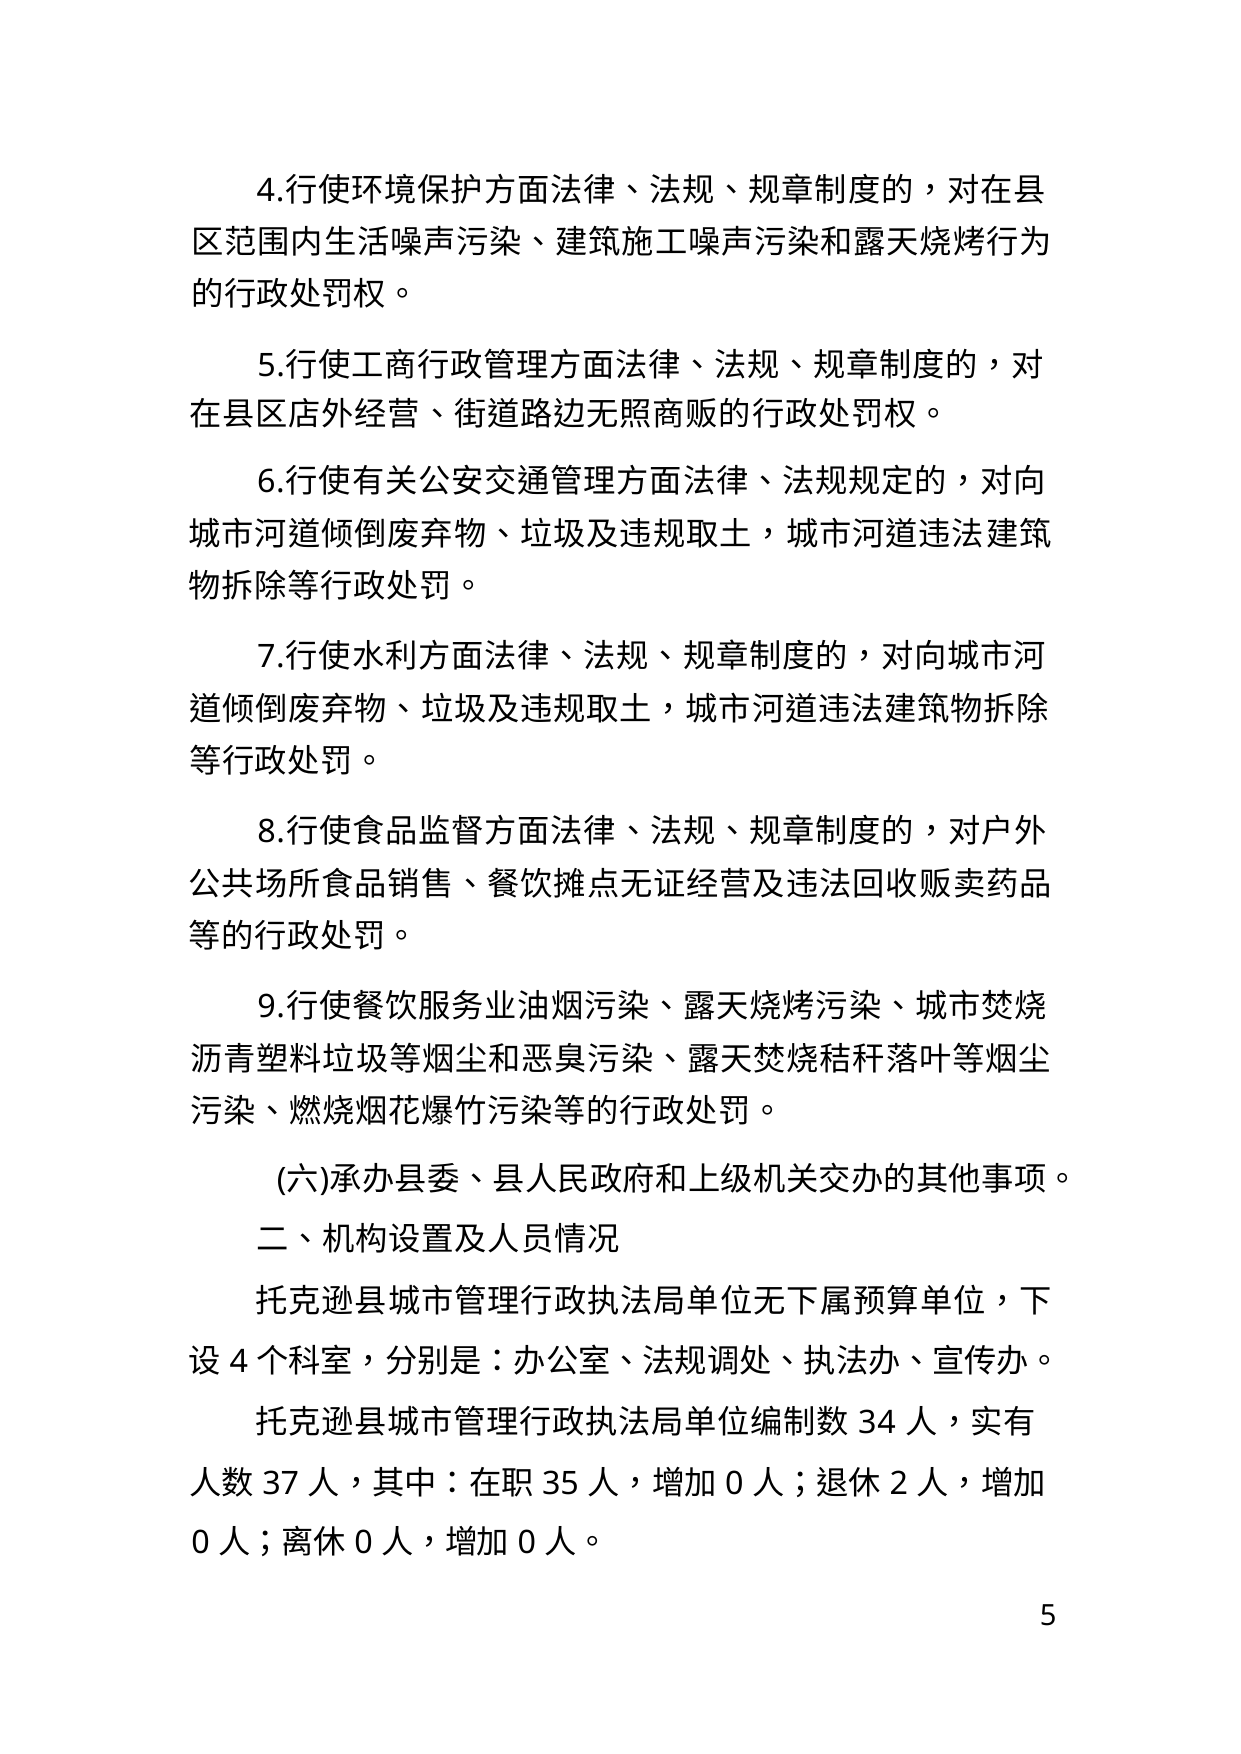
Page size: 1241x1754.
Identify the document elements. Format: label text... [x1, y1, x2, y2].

text 5.行使工商行政管理方面法律、法规、规章制度的，对 在县区店外经营、街道路边无照商贩的行政处罚权。 [189, 342, 1052, 435]
text 托克逊县城市管理行政执法局单位无下属预算单位，下 设 4 个科室，分别是：办公室、法规调处、执法办、宣传办。 [189, 1278, 1062, 1382]
text (六)承办县委、县人民政府和上级机关交办的其他事项。 [186, 1158, 1079, 1198]
text 6.行使有关公安交通管理方面法律、法规规定的，对向 城市河道倾倒废弃物、垃圾及违规取土，城市河道违法建筑 物拆除等行政处罚。 [188, 458, 1052, 607]
text 二、机构设置及人员情况 [256, 1217, 1079, 1259]
text 7.行使水利方面法律、法规、规章制度的，对向城市河 道倾倒废弃物、垃圾及违规取土，城市河道违法建筑物拆除 等行政处罚。 [189, 633, 1052, 782]
text 4.行使环境保护方面法律、法规、规章制度的，对在县 区范围内生活噪声污染、建筑施工噪声污染和露天烧烤行为 的行政处罚权。 [191, 167, 1053, 315]
text 0 人；离休 0 人，增加 0 人。 [191, 1521, 1079, 1561]
text 托克逊县城市管理行政执法局单位编制数 34 人，实有 人数 37 人，其中：在职 35 人，增加 0 人；退休 2 人，增加 [189, 1399, 1052, 1504]
text 8.行使食品监督方面法律、法规、规章制度的，对户外 公共场所食品销售、餐饮摊点无证经营及违法回收贩卖药品 等的行政处罚。 [188, 808, 1053, 957]
text 9.行使餐饮服务业油烟污染、露天烧烤污染、城市焚烧 沥青塑料垃圾等烟尘和恶臭污染、露天焚烧秸秆落叶等烟尘 污染、燃烧烟花爆竹污染等的行政处罚。 [190, 983, 1052, 1132]
